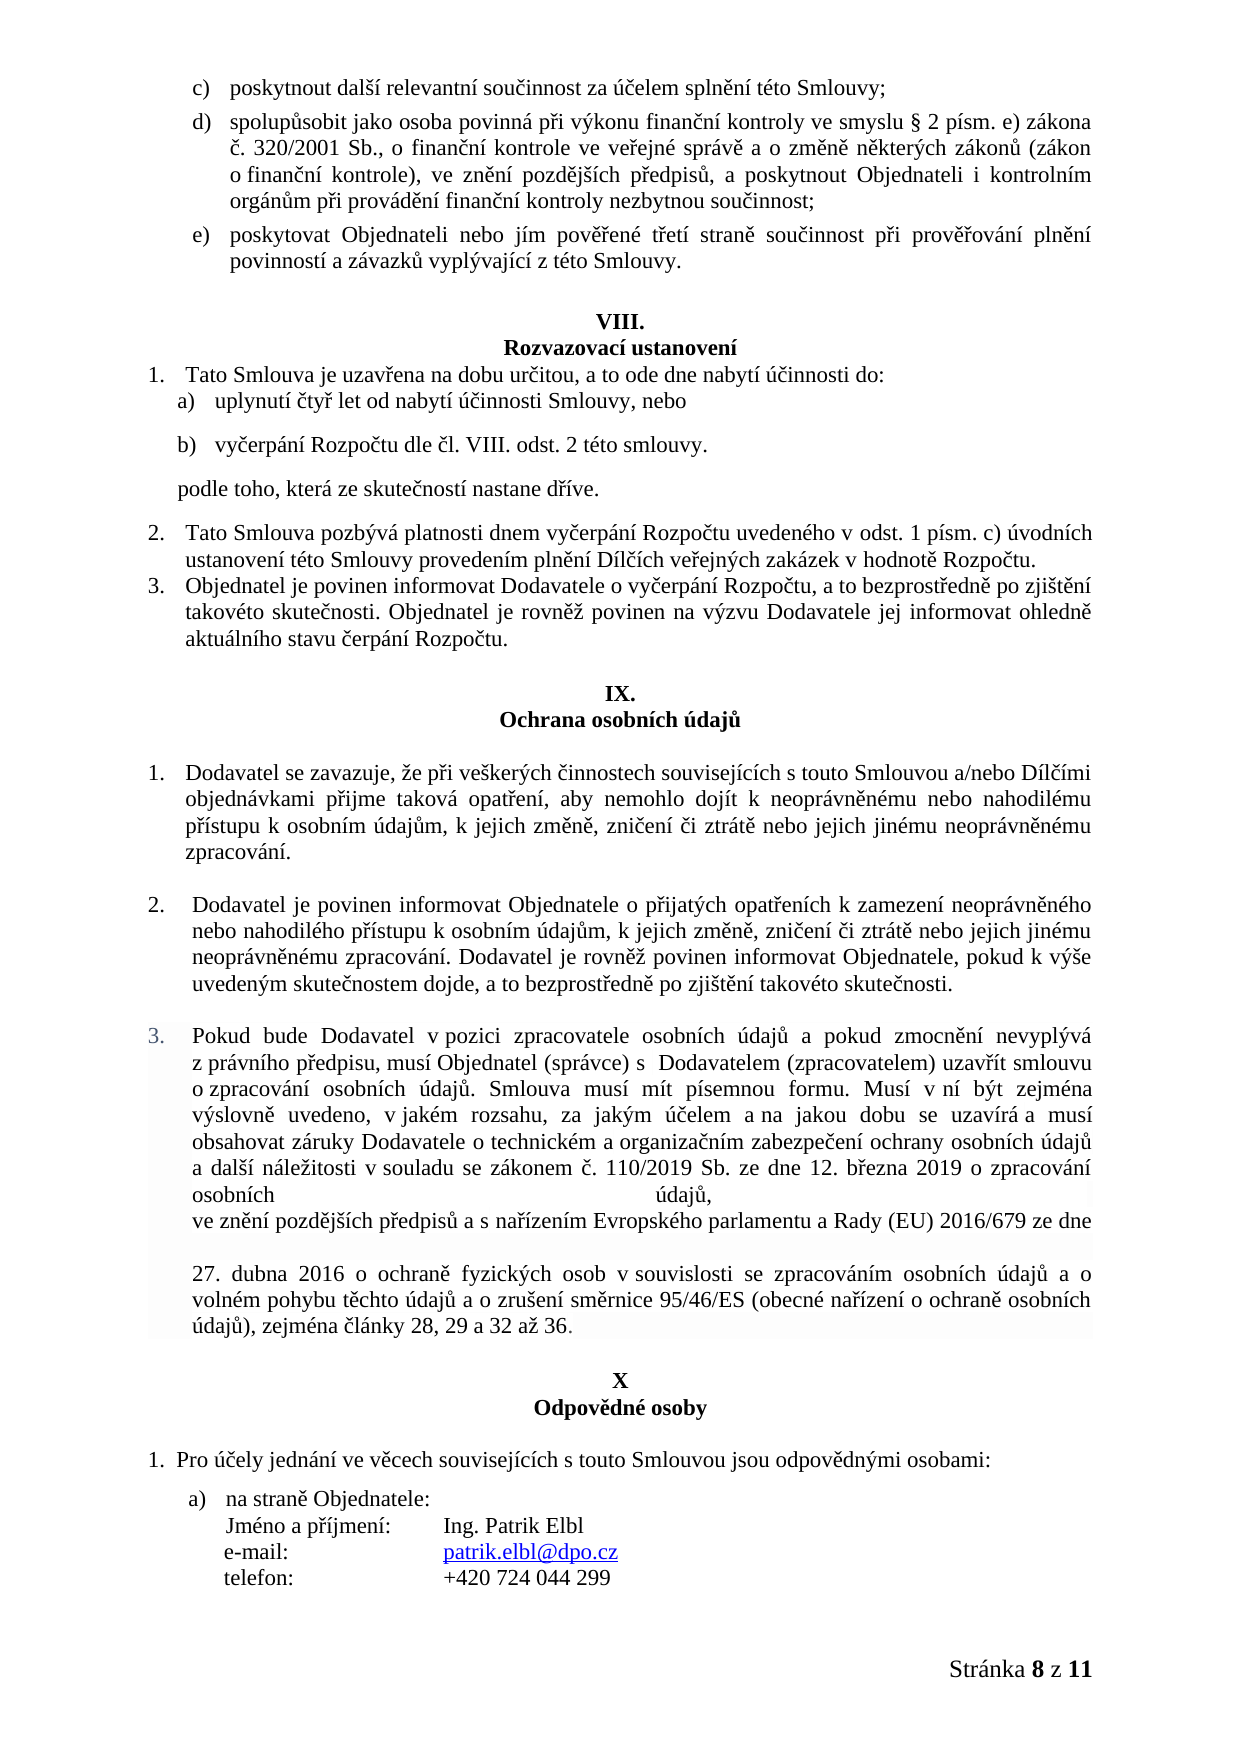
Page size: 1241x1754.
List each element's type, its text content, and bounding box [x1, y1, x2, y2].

list poskytovat Objednateli nebo jím pověřené třetí straně součinnost při prověřování plnění povinností a závazků vyplývající z této Smlouvy. [192, 221, 1093, 274]
list Tato Smlouva pozbývá platnosti dnem vyčerpání Rozpočtu uvedeného v odst. 1 písm. c) úvodních ustanovení této Smlouvy provedením plnění Dílčích veřejných zakázek v hodnotě Rozpočtu. [148, 519, 1093, 572]
list Pokud bude Dodavatel v pozici zpracovatele osobních údajů a pokud zmocnění nevyplývá z právního předpisu, musí Objednatel (správce) s Dodavatelem (zpracovatelem) uzavřít smlouvu o zpracování osobních údajů. Smlouva musí mít písemnou formu. Musí v ní být zejména výslovně uvedeno, v jakém rozsahu, za jakým účelem a na jakou dobu se uzavírá a musí obsahovat záruky Dodavatele o technickém a organizačním zabezpečení ochrany osobních údajů a další náležitosti v souladu se zákonem č. 110/2019 Sb. ze dne 12. března 2019 o zpracování osobních údajů, ve znění pozdějších předpisů a s nařízením Evropského parlamentu a Rady (EU) 2016/679 ze dne 27. dubna 2016 o ochraně fyzických osob v souvislosti se zpracováním osobních údajů a o volném pohybu těchto údajů a o zrušení směrnice 95/46/ES (obecné nařízení o ochraně osobních údajů), zejména články 28, 29 a 32 až 36. [148, 1022, 1093, 1339]
list Dodavatel je povinen informovat Objednatele o přijatých opatřeních k zamezení neoprávněného nebo nahodilého přístupu k osobním údajům, k jejich změně, zničení či ztrátě nebo jejich jinému neoprávněnému zpracování. Dodavatel je rovněž povinen informovat Objednatele, pokud k výše uvedeným skutečnostem dojde, a to bezprostředně po zjištění takovéto skutečnosti. [148, 891, 1093, 996]
text Ochrana osobních údajů [148, 706, 1093, 733]
list Dodavatel se zavazuje, že při veškerých činnostech souvisejících s touto Smlouvou a/nebo Dílčími objednávkami přijme taková opatření, aby nemohlo dojít k neoprávněnému nebo nahodilému přístupu k osobním údajům, k jejich změně, zničení či ztrátě nebo jejich jinému neoprávněnému zpracování. [148, 759, 1093, 864]
text 1. Pro účely jednání ve věcech souvisejících s touto Smlouvou jsou odpovědnými osobami: [148, 1447, 1093, 1473]
text Rozvazovací ustanovení [148, 334, 1093, 361]
list vyčerpání Rozpočtu dle čl. VIII. odst. 2 této smlouvy. [177, 431, 1093, 458]
list Objednatel je povinen informovat Dodavatele o vyčerpání Rozpočtu, a to bezprostředně po zjištění takovéto skutečnosti. Objednatel je rovněž povinen na výzvu Dodavatele jej informovat ohledně aktuálního stavu čerpání Rozpočtu. [148, 572, 1093, 651]
text IX. [148, 680, 1093, 706]
list uplynutí čtyř let od nabytí účinnosti Smlouvy, nebo [177, 387, 1093, 413]
text X [148, 1367, 1093, 1394]
list poskytnout další relevantní součinnost za účelem splnění této Smlouvy; [192, 74, 1093, 100]
list spolupůsobit jako osoba povinná při výkonu finanční kontroly ve smyslu § 2 písm. e) zákona č. 320/2001 Sb., o finanční kontrole ve veřejné správě a o změně některých zákonů (zákon o finanční kontrole), ve znění pozdějších předpisů, a poskytnout Objednateli i kontrolním orgánům při provádění finanční kontroly nezbytnou součinnost; [192, 108, 1093, 213]
text telefon: +420 724 044 299 [207, 1564, 1093, 1591]
list Tato Smlouva je uzavřena na dobu určitou, a to ode dne nabytí účinnosti do: [148, 361, 1093, 387]
list na straně Objednatele: [188, 1485, 1093, 1512]
text VIII. [148, 308, 1093, 334]
text Odpovědné osoby [148, 1394, 1093, 1420]
text podle toho, která ze skutečností nastane dříve. [177, 475, 1093, 502]
text e-mail: patrik.elbl@dpo.cz [207, 1538, 1093, 1564]
text Jméno a příjmení: Ing. Patrik Elbl [226, 1512, 1093, 1538]
